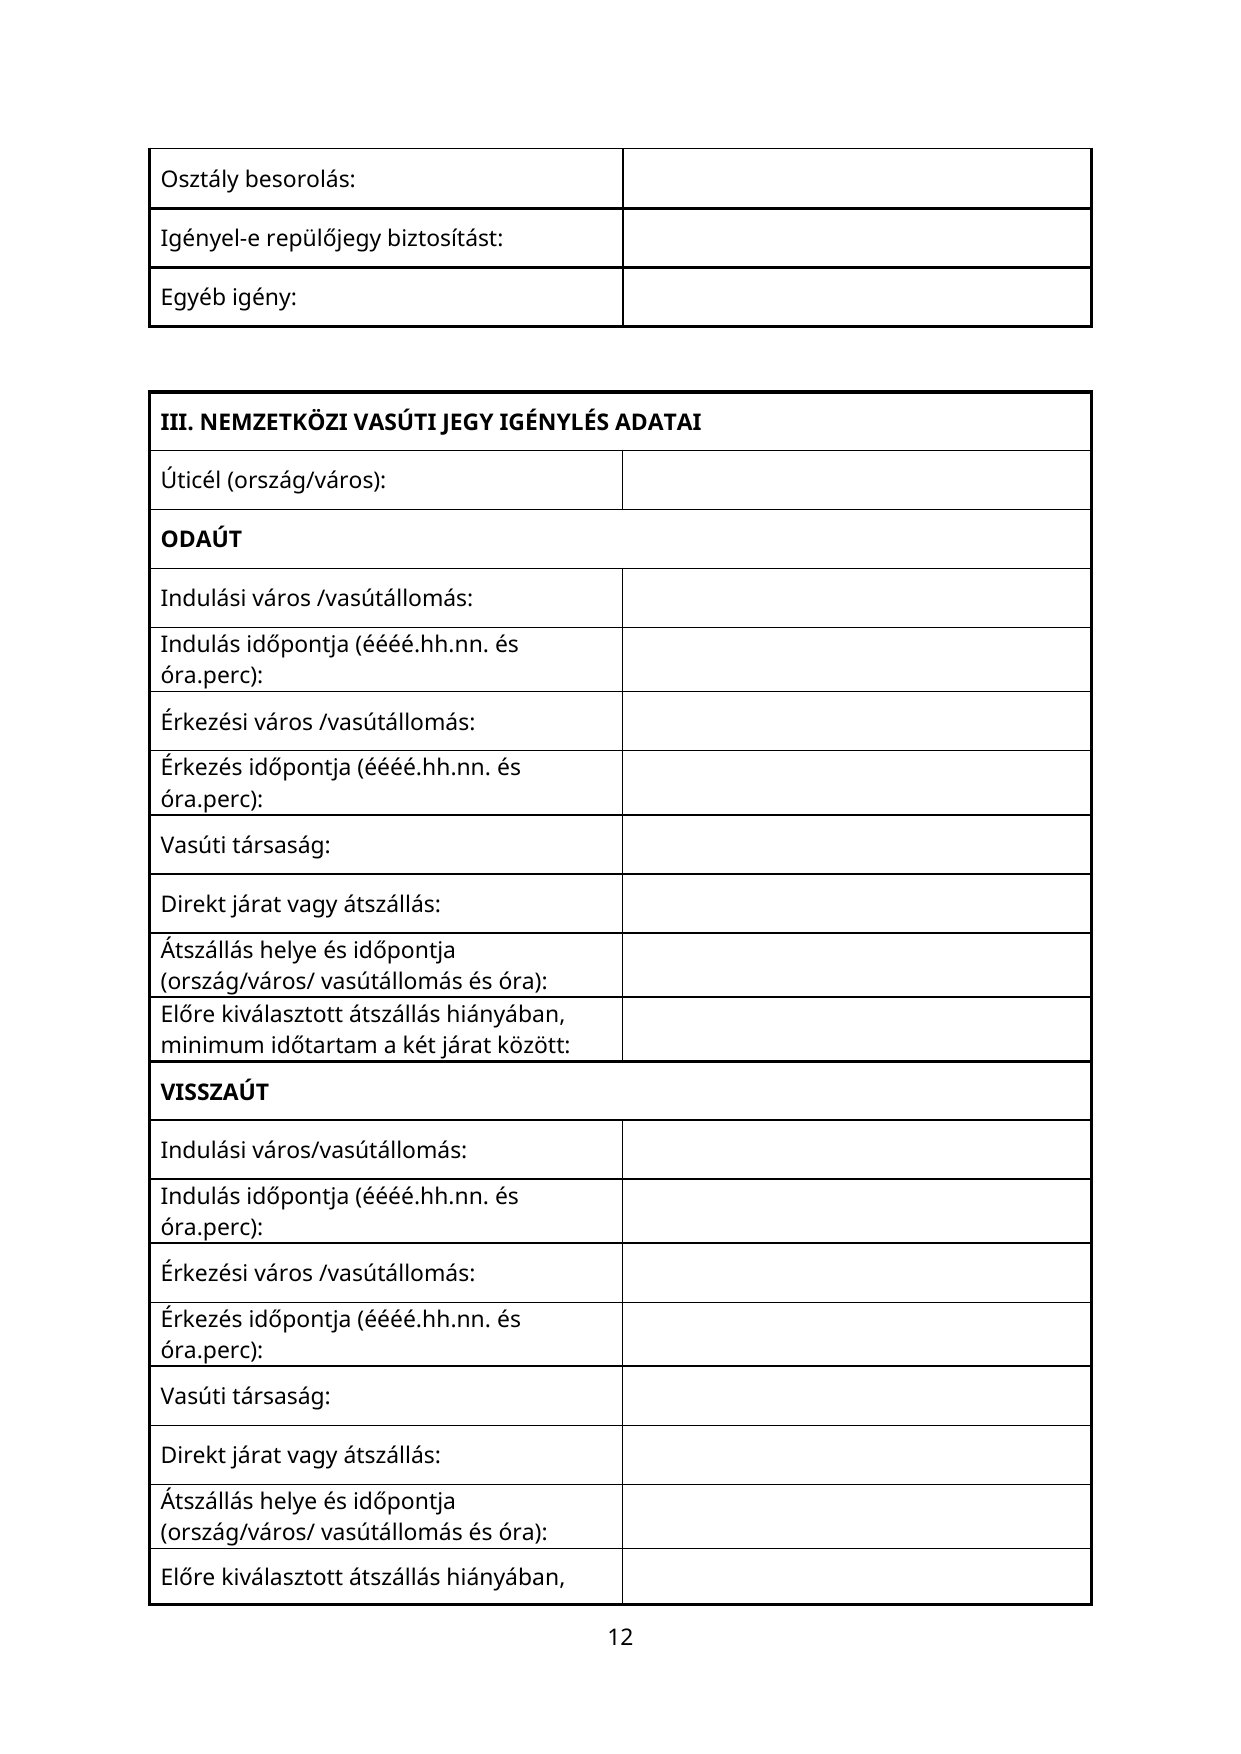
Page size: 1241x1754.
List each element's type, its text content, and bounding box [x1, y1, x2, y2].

table_cell [623, 1426, 1090, 1483]
table_cell Osztály besorolás: [151, 149, 622, 207]
table_cell [623, 1303, 1090, 1365]
table_cell [623, 628, 1090, 691]
table_cell [623, 1485, 1090, 1548]
table_cell [623, 1549, 1090, 1603]
table_cell [623, 1244, 1090, 1301]
table_cell Érkezés időpontja (éééé.hh.nn. és óra.perc): [151, 751, 622, 814]
table_cell Indulás időpontja (éééé.hh.nn. és óra.perc): [151, 628, 622, 691]
table_cell Vasúti társaság: [151, 1367, 622, 1424]
table_cell Indulás időpontja (éééé.hh.nn. és óra.perc): [151, 1180, 622, 1242]
table_cell ODAÚT [151, 510, 1090, 568]
table_cell Direkt járat vagy átszállás: [151, 875, 622, 932]
table_cell Érkezés időpontja (éééé.hh.nn. és óra.perc): [151, 1303, 622, 1365]
table_cell Indulási város/vasútállomás: [151, 1121, 622, 1178]
table_cell Átszállás helye és időpontja (ország/város/ vasútállomás és óra): [151, 1485, 622, 1548]
table_cell [624, 149, 1090, 207]
table_cell VISSZAÚT [151, 1063, 1090, 1119]
table_cell [623, 1180, 1090, 1242]
table_cell Egyéb igény: [151, 269, 622, 325]
table_cell [623, 569, 1090, 627]
table_cell [623, 875, 1090, 932]
table_cell Indulási város /vasútállomás: [151, 569, 622, 627]
table_cell Előre kiválasztott átszállás hiányában, minimum időtartam a két járat között: [151, 998, 622, 1060]
table_cell Vasúti társaság: [151, 816, 622, 873]
table_cell [623, 451, 1090, 508]
table_cell [623, 1367, 1090, 1424]
table_cell Direkt járat vagy átszállás: [151, 1426, 622, 1483]
table_cell [624, 210, 1090, 266]
table_cell [623, 816, 1090, 873]
table_header III. NEMZETKÖZI VASÚTI JEGY IGÉNYLÉS ADATAI [151, 394, 1090, 449]
table_cell [623, 1121, 1090, 1178]
table_cell [623, 692, 1090, 750]
table_cell [623, 998, 1090, 1060]
table_cell Érkezési város /vasútállomás: [151, 692, 622, 750]
table_cell Úticél (ország/város): [151, 451, 622, 508]
table_cell Igényel-e repülőjegy biztosítást: [151, 210, 622, 266]
table_cell [624, 269, 1090, 325]
table_cell [623, 934, 1090, 996]
table_cell Érkezési város /vasútállomás: [151, 1244, 622, 1301]
table_cell Átszállás helye és időpontja (ország/város/ vasútállomás és óra): [151, 934, 622, 996]
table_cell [151, 1549, 622, 1603]
table_cell [623, 751, 1090, 814]
